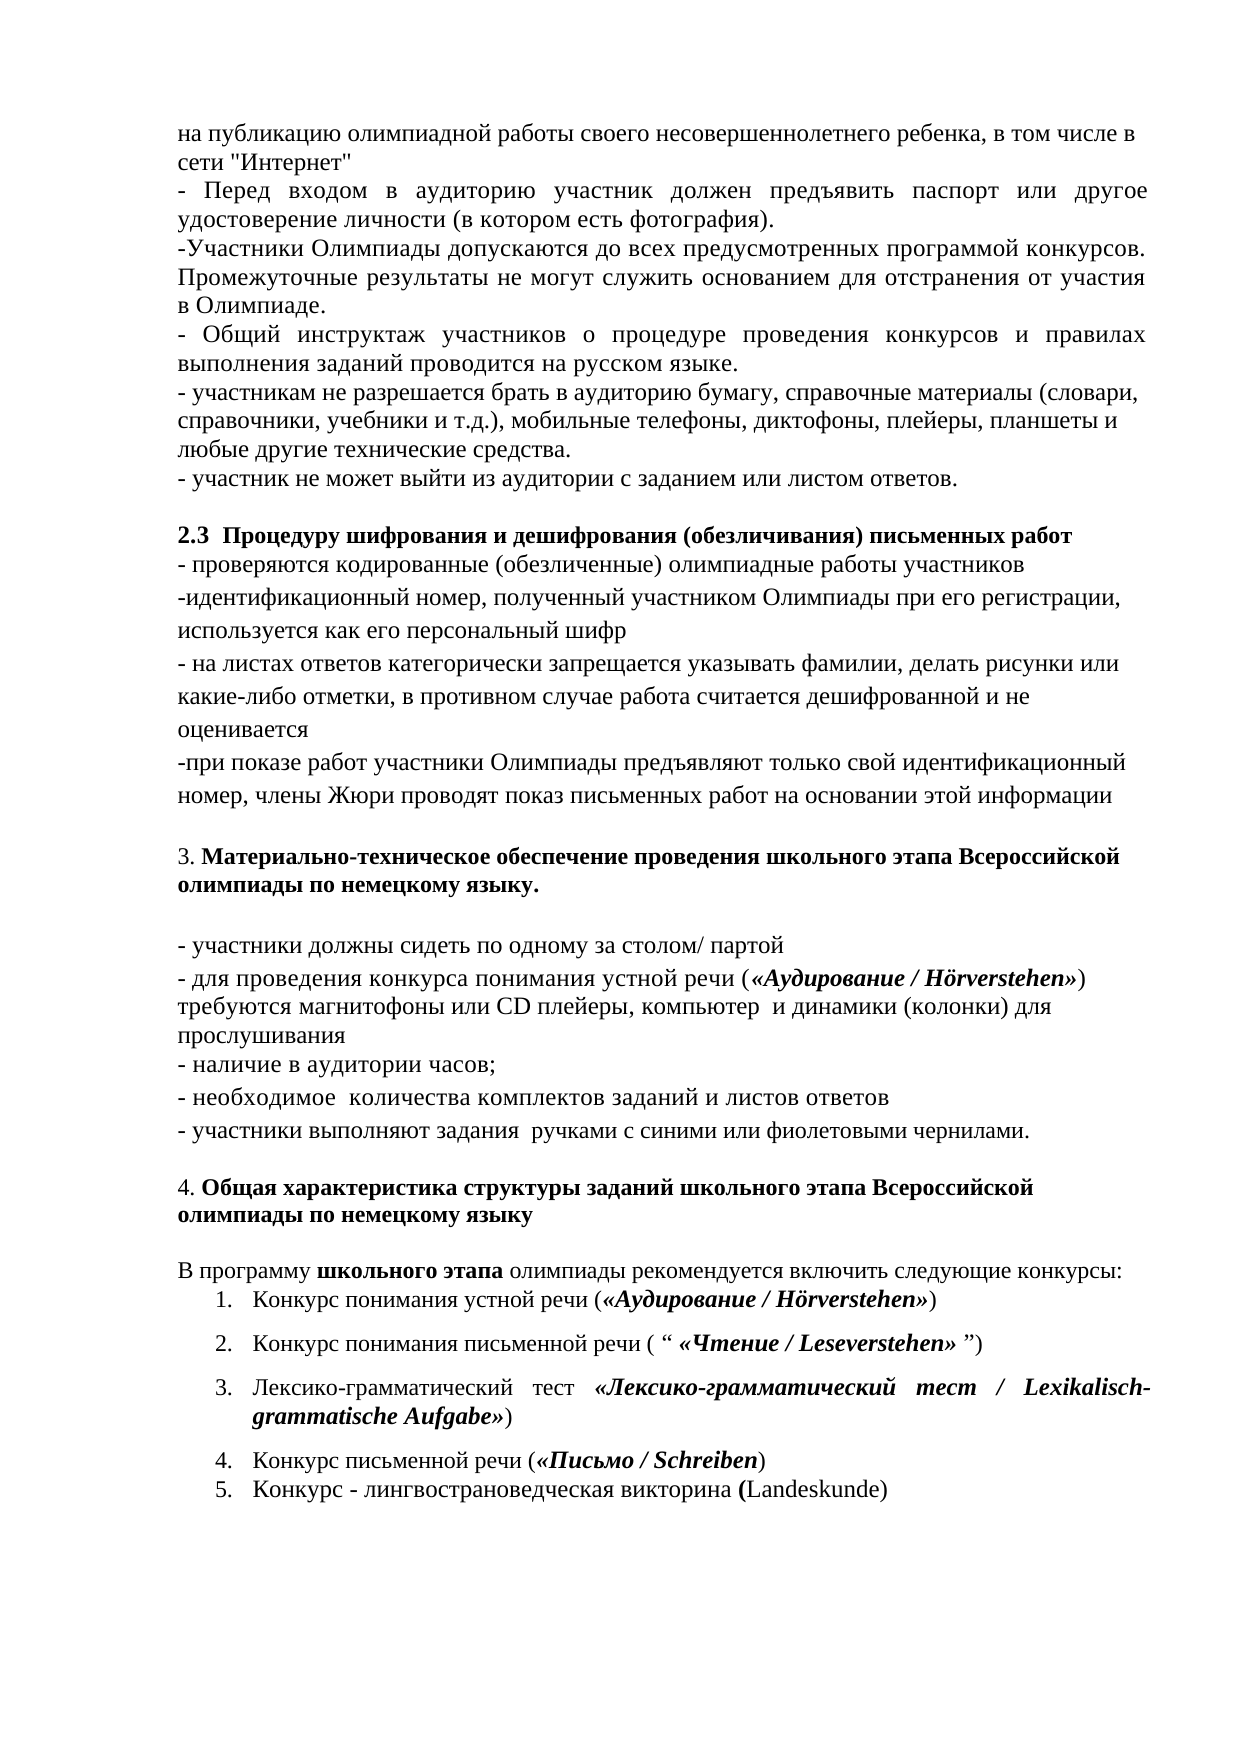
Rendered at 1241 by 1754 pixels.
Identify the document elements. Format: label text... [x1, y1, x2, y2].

text 4. Общая характеристика структуры заданий школьного этапа Всероссийской олимпиады по немецкому языку [177, 1172, 1152, 1228]
text -при показе работ участники Олимпиады предъявляют только свой идентификационный номер, члены Жюри проводят показ письменных работ на основании этой информации [177, 747, 1152, 809]
list Лексико-грамматический тест «Лексико-грамматический тест / Lexikalisch-grammatische Aufgabe») [215, 1372, 1152, 1430]
list Конкурс понимания устной речи («Аудирование / Hörverstehen») [215, 1284, 1152, 1313]
text - Общий инструктаж участников о процедуре проведения конкурсов и правилах выполнения заданий проводится на русском языке. [177, 319, 1147, 377]
text 3. Материально-техническое обеспечение проведения школьного этапа Всероссийской олимпиады по немецкому языку. [177, 842, 1152, 897]
list Конкурс письменной речи («Письмо / Schreiben) [215, 1445, 1152, 1474]
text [177, 118, 1152, 176]
list Конкурс понимания письменной речи ( “ «Чтение / Leseverstehen» ”) [215, 1328, 1152, 1357]
text -Участники Олимпиады допускаются до всех предусмотренных программой конкурсов. Промежуточные результаты не могут служить основанием для отстранения от участия в Олимпиаде. [177, 233, 1147, 319]
text 2.3 Процедуру шифрования и дешифрования (обезличивания) письменных работ [177, 521, 1152, 549]
text - участник не может выйти из аудитории с заданием или листом ответов. [177, 463, 1152, 492]
text - участники должны сидеть по одному за столом/ партой [177, 930, 1152, 958]
text - участникам не разрешается брать в аудиторию бумагу, справочные материалы (словари, справочники, учебники и т.д.), мобильные телефоны, диктофоны, плейеры, планшеты и любые другие технические средства. [177, 377, 1152, 463]
text - участники выполняют задания ручками с синими или фиолетовыми чернилами. [177, 1115, 1152, 1144]
text - для проведения конкурса понимания устной речи («Аудирование / Hörverstehen») требуются магнитофоны или CD плейеры, компьютер и динамики (колонки) для прослушивания [177, 963, 1152, 1049]
text - проверяются кодированные (обезличенные) олимпиадные работы участников [177, 549, 1152, 578]
text -идентификационный номер, полученный участником Олимпиады при его регистрации, используется как его персональный шифр [177, 582, 1152, 644]
text - на листах ответов категорически запрещается указывать фамилии, делать рисунки или какие-либо отметки, в противном случае работа считается дешифрованной и не оценивается [177, 648, 1152, 743]
text - Перед входом в аудиторию участник должен предъявить паспорт или другое удостоверение личности (в котором есть фотография). [177, 176, 1149, 233]
text - наличие в аудитории часов; [177, 1049, 1152, 1078]
text В программу школьного этапа олимпиады рекомендуется включить следующие конкурсы: [177, 1256, 1152, 1284]
text - необходимое количества комплектов заданий и листов ответов [177, 1082, 1152, 1111]
list Конкурс - лингвострановедческая викторина (Landeskunde) [215, 1474, 1152, 1503]
